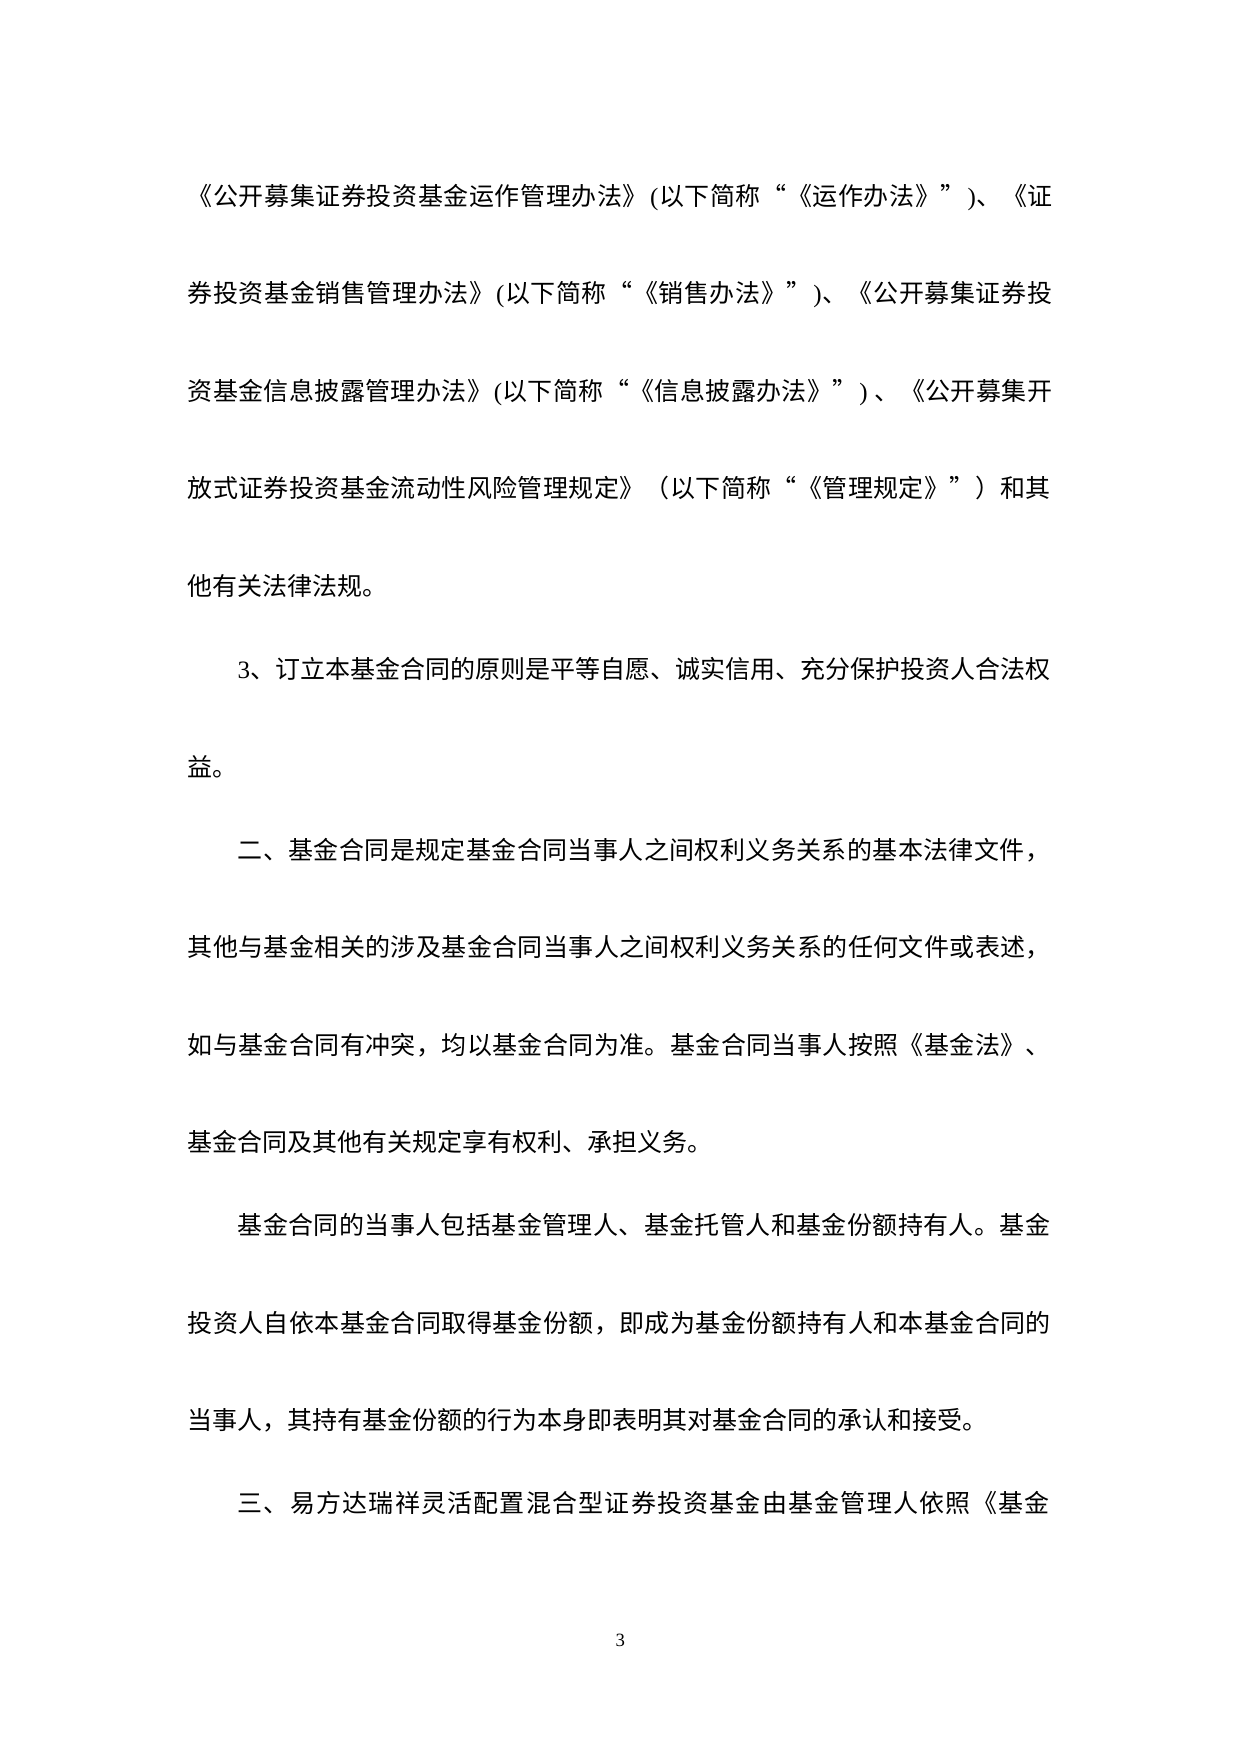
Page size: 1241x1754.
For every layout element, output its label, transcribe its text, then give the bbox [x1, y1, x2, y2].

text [187, 162, 1053, 617]
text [187, 1469, 1053, 1534]
text 基金合同的当事人包括基金管理人、基金托管人和基金份额持有人。基金投资人自依本基金合同取得基金份额，即成为基金份额持有人和本基金合同的当事人，其持有基金份额的行为本身即表明其对基金合同的承认和接受。 [187, 1191, 1053, 1451]
text 二、基金合同是规定基金合同当事人之间权利义务关系的基本法律文件，其他与基金相关的涉及基金合同当事人之间权利义务关系的任何文件或表述，如与基金合同有冲突，均以基金合同为准。基金合同当事人按照《基金法》、基金合同及其他有关规定享有权利、承担义务。 [187, 816, 1053, 1173]
text 3、订立本基金合同的原则是平等自愿、诚实信用、充分保护投资人合法权益。 [187, 635, 1053, 798]
